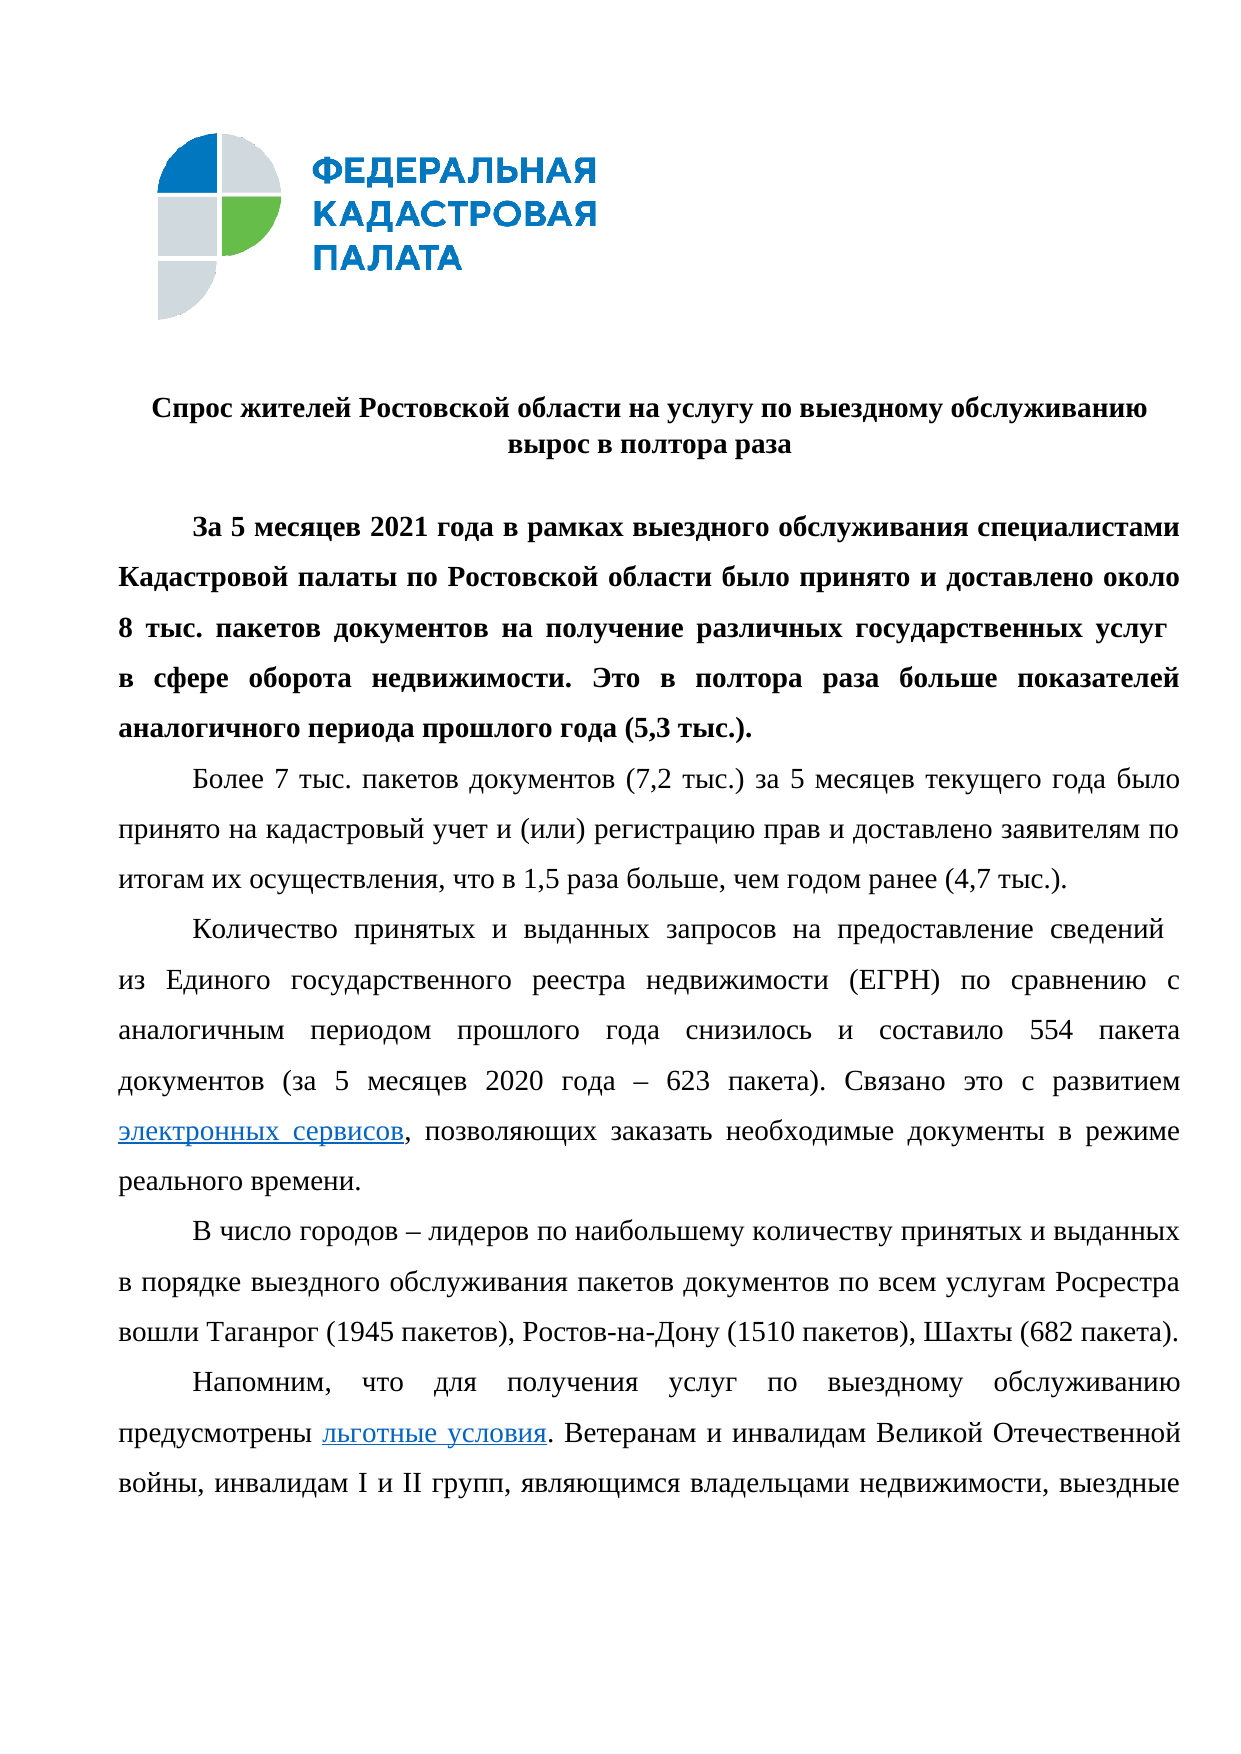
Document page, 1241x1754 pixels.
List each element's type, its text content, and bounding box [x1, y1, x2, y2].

text Спрос жителей Ростовской области на услугу по выездному обслуживанию вырос в полтора раза [118, 390, 1181, 490]
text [118, 1364, 1181, 1499]
text Количество принятых и выданных запросов на предоставление сведений из Единого государственного реестра недвижимости (ЕГРН) по сравнению с аналогичным периодом прошлого года снизилось и составило 554 пакета документов (за 5 месяцев 2020 года – 623 пакета). Связано это с развитием электронных сервисов, позволяющих заказать необходимые документы в режиме реального времени. [118, 912, 1181, 1197]
text Более 7 тыс. пакетов документов (7,2 тыс.) за 5 месяцев текущего года было принято на кадастровый учет и (или) регистрацию прав и доставлено заявителям по итогам их осуществления, что в 1,5 раза больше, чем годом ранее (4,7 тыс.). [118, 761, 1181, 895]
text За 5 месяцев 2021 года в рамках выездного обслуживания специалистами Кадастровой палаты по Ростовской области было принято и доставлено около 8 тыс. пакетов документов на получение различных государственных услуг в сфере оборота недвижимости. Это в полтора раза больше показателей аналогичного периода прошлого года (5,3 тыс.). [118, 509, 1181, 744]
text В число городов – лидеров по наибольшему количеству принятых и выданных в порядке выездного обслуживания пакетов документов по всем услугам Росрестра вошли Таганрог (1945 пакетов), Ростов-на-Дону (1510 пакетов), Шахты (682 пакета). [118, 1213, 1181, 1348]
picture [118, 118, 644, 334]
